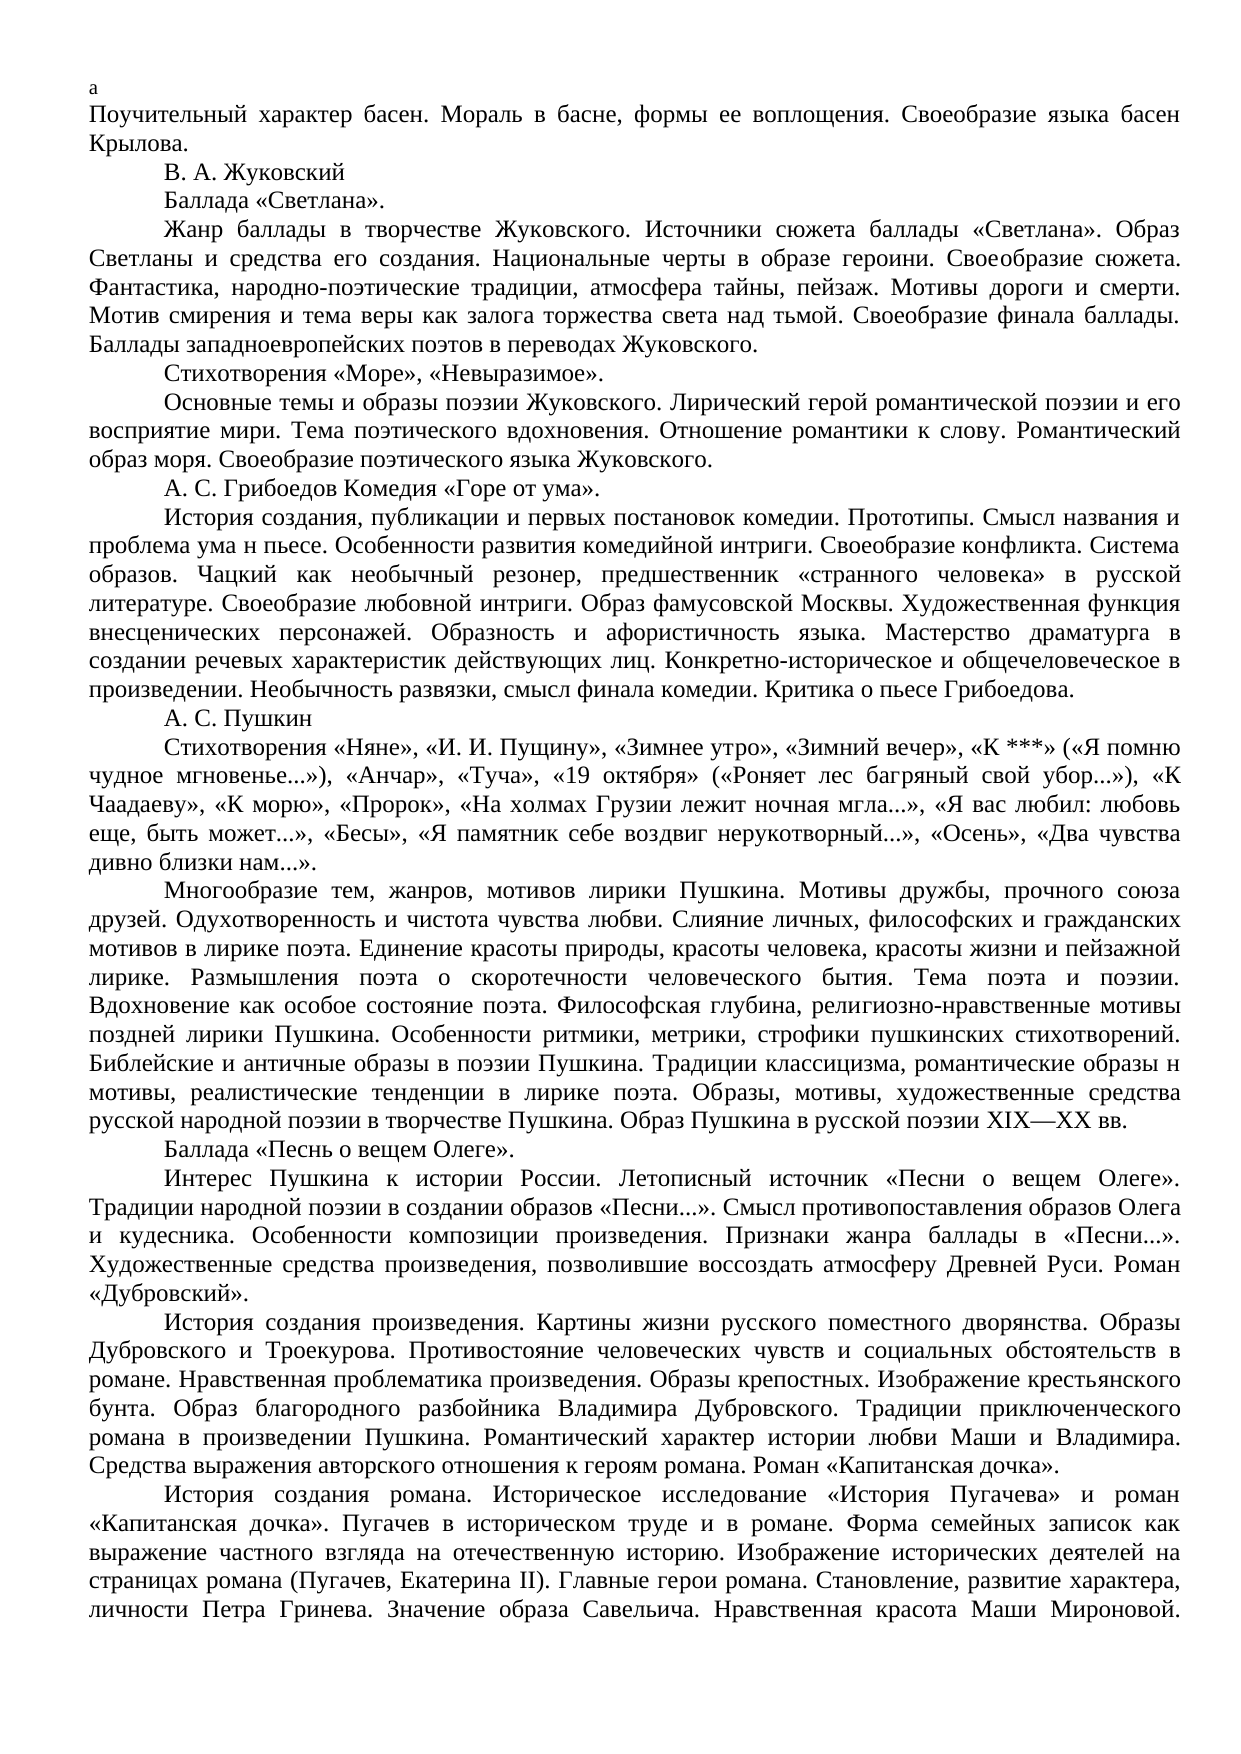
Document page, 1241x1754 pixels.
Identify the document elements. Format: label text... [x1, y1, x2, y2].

text История создания произведения. Картины жизни русского поместного дворянства. Образы Дубровского и Троекурова. Противостояние человеческих чувств и социальных обстоятельств в романе. Нравственная проблематика произведения. Образы крепостных. Изображение крестьянского бунта. Образ благородного разбойника Владимира Дубровского. Традиции приключенческого романа в произведении Пушкина. Романтический характер истории любви Маши и Владимира. Средства выражения авторского отношения к героям романа. Роман «Капитанская дочка». [89, 1307, 1181, 1479]
text А. С. Пушкин [89, 703, 1181, 732]
text Стихотворения «Няне», «И. И. Пущину», «Зимнее утро», «Зимний вечер», «К ***» («Я помню чудное мгновенье...»), «Анчар», «Туча», «19 октября» («Роняет лес багряный свой убор...»), «К Чаадаеву», «К морю», «Пророк», «На холмах Грузии лежит ночная мгла...», «Я вас любил: любовь еще, быть может...», «Бесы», «Я памятник себе воздвиг нерукотворный...», «Осень», «Два чувства дивно близки нам...». [89, 732, 1181, 875]
text Стихотворения «Море», «Невыразимое». [89, 358, 1181, 387]
text Баллада «Песнь о вещем Олеге». [89, 1134, 1181, 1163]
text Баллада «Светлана». [89, 185, 1181, 214]
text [89, 1479, 1181, 1623]
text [89, 99, 1181, 157]
text А. С. Грибоедов Комедия «Горе от ума». [89, 473, 1181, 502]
text История создания, публикации и первых постановок комедии. Прототипы. Смысл названия и проблема ума н пьесе. Особенности развития комедийной интриги. Своеобразие конфликта. Система образов. Чацкий как необычный резонер, предшественник «странного человека» в русской литературе. Своеобразие любовной интриги. Образ фамусовской Москвы. Художественная функция внесценических персонажей. Образность и афористичность языка. Мастерство драматурга в создании речевых характеристик действующих лиц. Конкретно-историческое и общечеловеческое в произведении. Необычность развязки, смысл финала комедии. Критика о пьесе Грибоедова. [89, 502, 1181, 703]
text Интерес Пушкина к истории России. Летописный источник «Песни о вещем Олеге». Традиции народной поэзии в создании образов «Песни...». Смысл противопоставления образов Олега и кудесника. Особенности композиции произведения. Признаки жанра баллады в «Песни...». Художественные средства произведения, позволившие воссоздать атмосферу Древней Руси. Роман «Дубровский». [89, 1163, 1181, 1307]
text В. А. Жуковский [89, 157, 1181, 185]
text Многообразие тем, жанров, мотивов лирики Пушкина. Мотивы дружбы, прочного союза друзей. Одухотворенность и чистота чувства любви. Слияние личных, философских и гражданских мотивов в лирике поэта. Единение красоты природы, красоты человека, красоты жизни и пейзажной лирике. Размышления поэта о скоротечности человеческого бытия. Тема поэта и поэзии. Вдохновение как особое состояние поэта. Философская глубина, религиозно-нравственные мотивы поздней лирики Пушкина. Особенности ритмики, метрики, строфики пушкинских стихотворений. Библейские и античные образы в поэзии Пушкина. Традиции классицизма, романтические образы н мотивы, реалистические тенденции в лирике поэта. Образы, мотивы, художественные средства русской народной поэзии в творчестве Пушкина. Образ Пушкина в русской поэзии XIX—XX вв. [89, 875, 1181, 1134]
text Основные темы и образы поэзии Жуковского. Лирический герой романтической поэзии и его восприятие мири. Тема поэтического вдохновения. Отношение романтики к слову. Романтический образ моря. Своеобразие поэтического языка Жуковского. [89, 387, 1181, 473]
text Жанр баллады в творчестве Жуковского. Источники сюжета баллады «Светлана». Образ Светланы и средства его создания. Национальные черты в образе героини. Своеобразие сюжета. Фантастика, народно-поэтические традиции, атмосфера тайны, пейзаж. Мотивы дороги и смерти. Мотив смирения и тема веры как залога торжества света над тьмой. Своеобразие финала баллады. Баллады западноевропейских поэтов в переводах Жуковского. [89, 214, 1181, 358]
